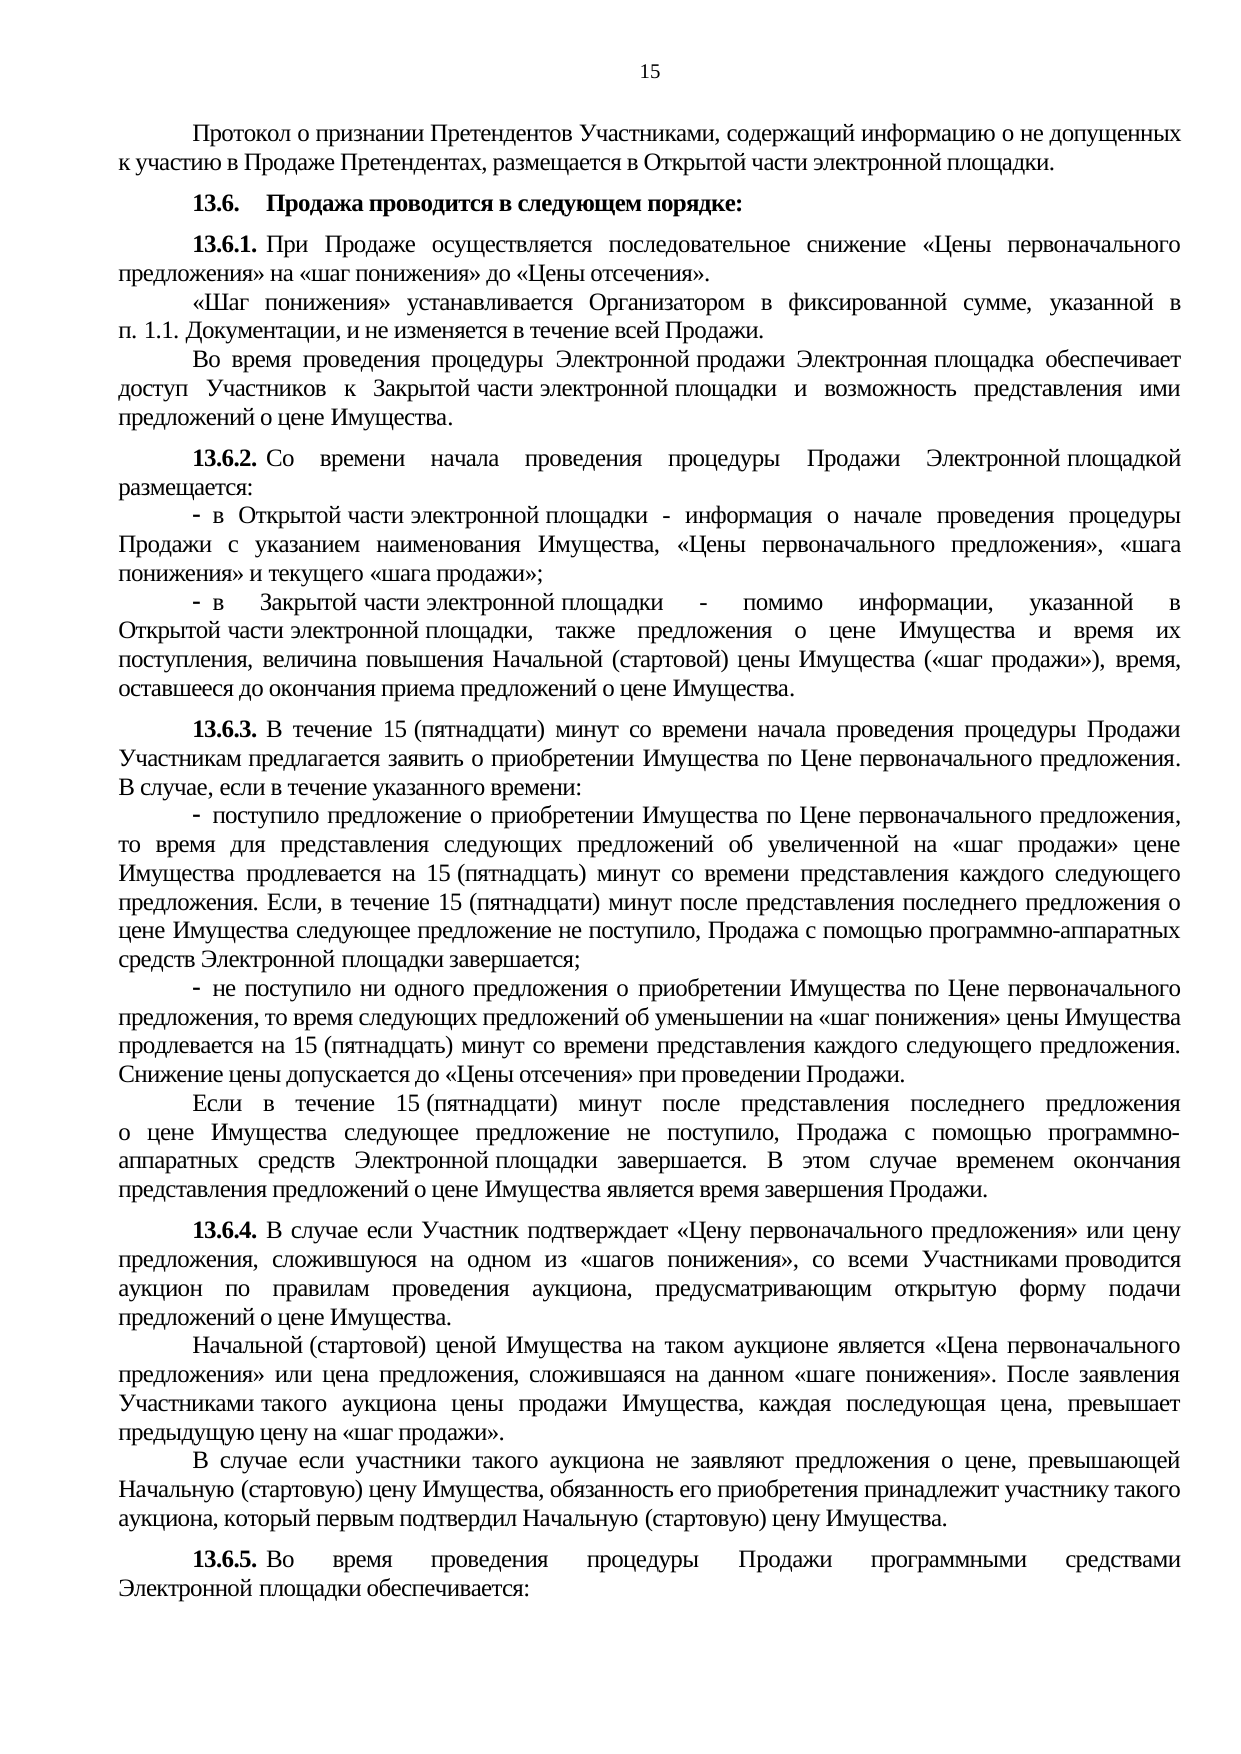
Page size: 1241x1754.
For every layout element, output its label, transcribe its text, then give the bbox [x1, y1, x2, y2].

list Продажа проводится в следующем порядке: [118, 188, 1181, 217]
text В случае если участники такого аукциона не заявляют предложения о цене, превышающей Начальную (стартовую) цену Имущества, обязанность его приобретения принадлежит участнику такого аукциона, который первым подтвердил Начальную (стартовую) цену Имущества. [118, 1446, 1181, 1532]
list Во время проведения процедуры Продажи программными средствами Электронной площадки обеспечивается: [118, 1544, 1181, 1602]
text «Шаг понижения» устанавливается Организатором в фиксированной сумме, указанной в п. 1.1. Документации, и не изменяется в течение всей Продажи. [118, 287, 1181, 344]
list в Закрытой части электронной площадки - помимо информации, указанной в Открытой части электронной площадки, также предложения о цене Имущества и время их поступления, величина повышения Начальной (стартовой) цены Имущества («шаг продажи»), время, оставшееся до окончания приема предложений о цене Имущества. [118, 587, 1181, 702]
text Начальной (стартовой) ценой Имущества на таком аукционе является «Цена первоначального предложения» или цена предложения, сложившаяся на данном «шаге понижения». После заявления Участниками такого аукциона цены продажи Имущества, каждая последующая цена, превышает предыдущую цену на «шаг продажи». [118, 1331, 1181, 1446]
list При Продаже осуществляется последовательное снижение «Цены первоначального предложения» на «шаг понижения» до «Цены отсечения». [118, 229, 1181, 287]
list В течение 15 (пятнадцати) минут со времени начала проведения процедуры Продажи Участникам предлагается заявить о приобретении Имущества по Цене первоначального предложения. В случае, если в течение указанного времени: [118, 714, 1181, 801]
text Протокол о признании Претендентов Участниками, содержащий информацию о не допущенных к участию в Продаже Претендентах, размещается в Открытой части электронной площадки. [118, 118, 1181, 176]
text Во время проведения процедуры Электронной продажи Электронная площадка обеспечивает доступ Участников к Закрытой части электронной площадки и возможность представления ими предложений о цене Имущества. [118, 344, 1181, 431]
list В случае если Участник подтверждает «Цену первоначального предложения» или цену предложения, сложившуюся на одном из «шагов понижения», со всеми Участниками проводится аукцион по правилам проведения аукциона, предусматривающим открытую форму подачи предложений о цене Имущества. [118, 1216, 1181, 1331]
list не поступило ни одного предложения о приобретении Имущества по Цене первоначального предложения, то время следующих предложений об уменьшении на «шаг понижения» цены Имущества продлевается на 15 (пятнадцать) минут со времени представления каждого следующего предложения. Снижение цены допускается до «Цены отсечения» при проведении Продажи. [118, 973, 1181, 1088]
text Если в течение 15 (пятнадцати) минут после представления последнего предложения о цене Имущества следующее предложение не поступило, Продажа с помощью программно-аппаратных средств Электронной площадки завершается. В этом случае временем окончания представления предложений о цене Имущества является время завершения Продажи. [118, 1088, 1181, 1203]
list в Открытой части электронной площадки - информация о начале проведения процедуры Продажи с указанием наименования Имущества, «Цены первоначального предложения», «шага понижения» и текущего «шага продажи»; [118, 501, 1181, 587]
list поступило предложение о приобретении Имущества по Цене первоначального предложения, то время для представления следующих предложений об увеличенной на «шаг продажи» цене Имущества продлевается на 15 (пятнадцать) минут со времени представления каждого следующего предложения. Если, в течение 15 (пятнадцати) минут после представления последнего предложения о цене Имущества следующее предложение не поступило, Продажа с помощью программно-аппаратных средств Электронной площадки завершается; [118, 801, 1181, 973]
list Со времени начала проведения процедуры Продажи Электронной площадкой размещается: [118, 443, 1181, 501]
